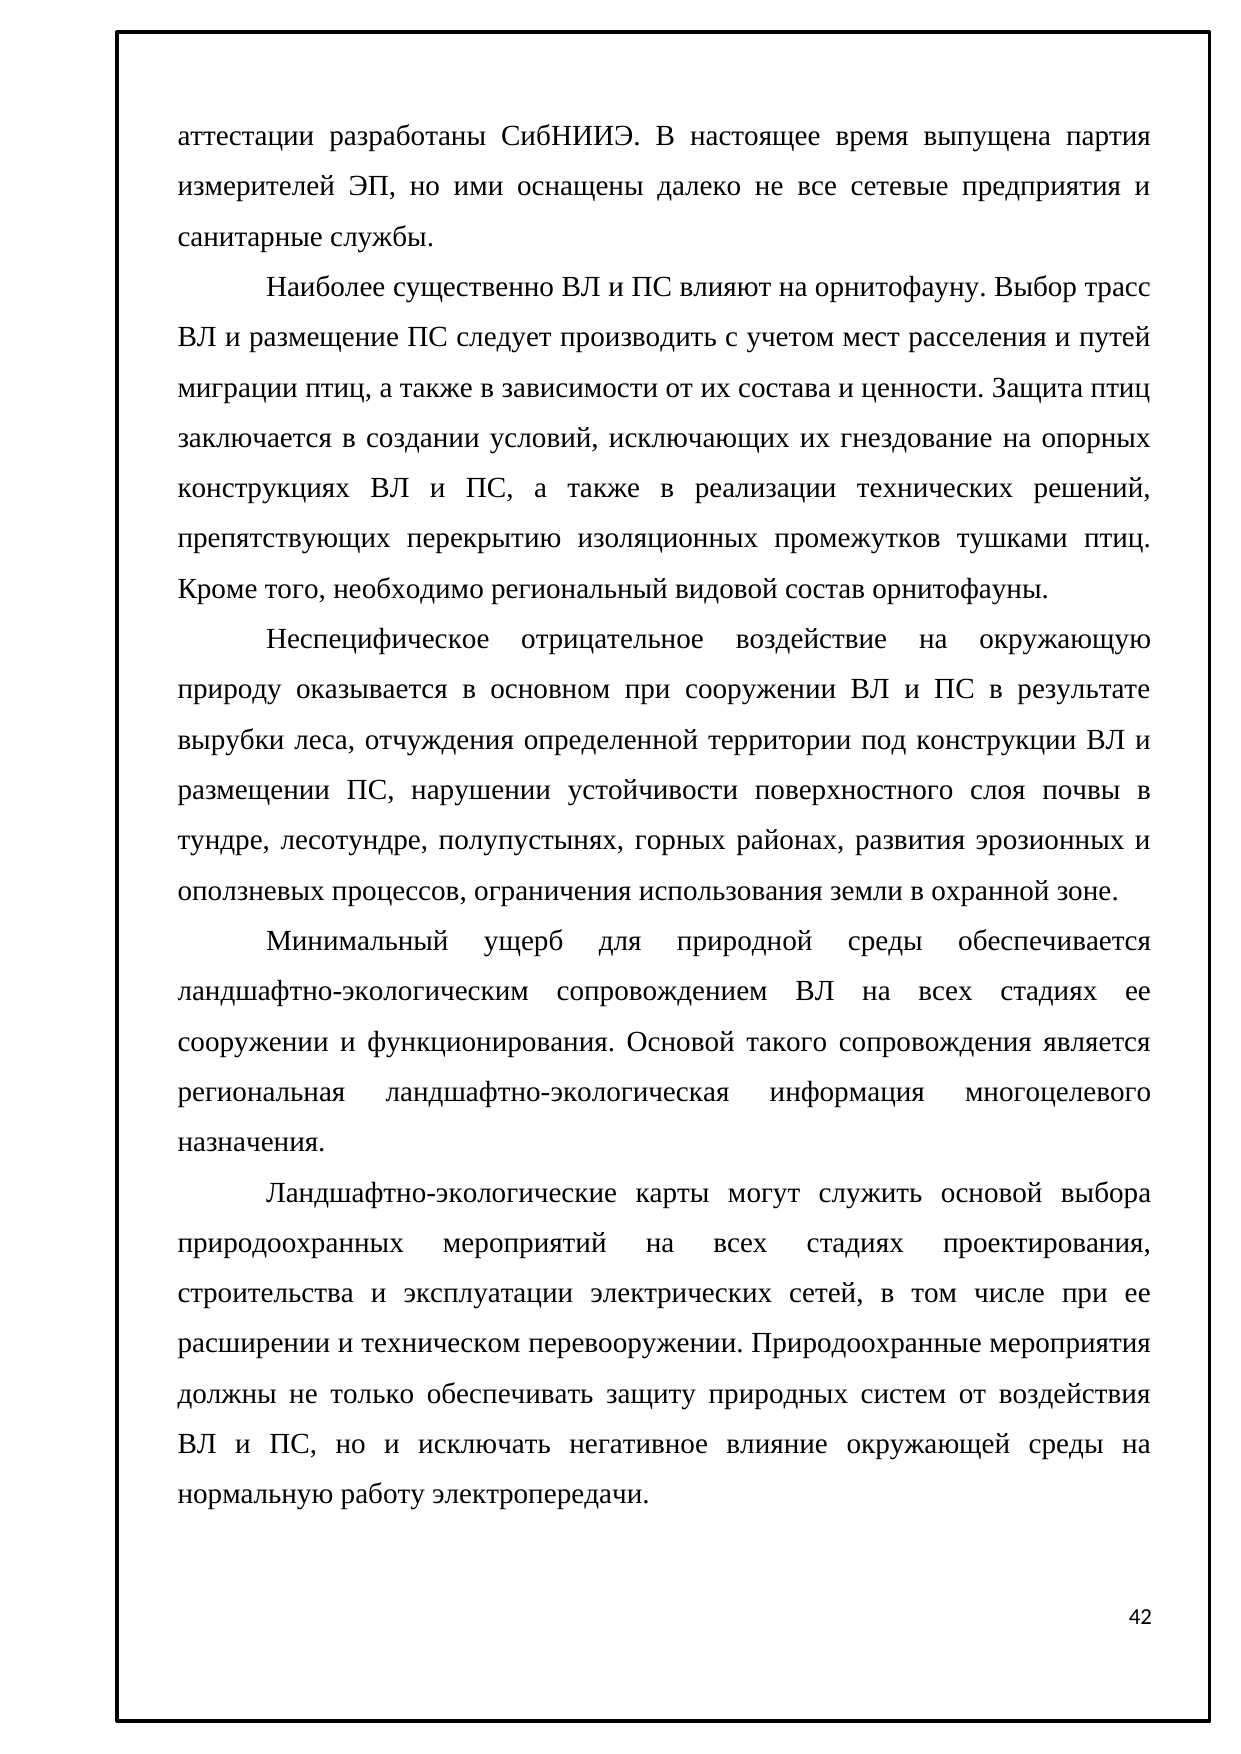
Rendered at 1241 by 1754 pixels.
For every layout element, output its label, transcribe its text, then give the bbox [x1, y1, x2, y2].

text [177, 118, 1152, 252]
text Ландшафтно-экологические карты могут служить основой выбора природоохранных мероприятий на всех стадиях проектирования, строительства и эксплуатации электрических сетей, в том числе при ее расширении и техническом перевооружении. Природоохранные мероприятия должны не только обеспечивать защиту природных систем от воздействия ВЛ и ПС, но и исключать негативное влияние окружающей среды на нормальную работу электропередачи. [177, 1175, 1152, 1510]
text Минимальный ущерб для природной среды обеспечивается ландшафтно-экологическим сопровождением ВЛ на всех стадиях ее сооружении и функционирования. Основой такого сопровождения является региональная ландшафтно-экологическая информация многоцелевого назначения. [177, 923, 1152, 1158]
text Наиболее существенно ВЛ и ПС влияют на орнитофауну. Выбор трасс ВЛ и размещение ПС следует производить с учетом мест расселения и путей миграции птиц, а также в зависимости от их состава и ценности. Защита птиц заключается в создании условий, исключающих их гнездование на опорных конструкциях ВЛ и ПС, а также в реализации технических решений, препятствующих перекрытию изоляционных промежутков тушками птиц. Кроме того, необходимо региональный видовой состав орнитофауны. [177, 269, 1152, 604]
text Неспецифическое отрицательное воздействие на окружающую природу оказывается в основном при сооружении ВЛ и ПС в результате вырубки леса, отчуждения определенной территории под конструкции ВЛ и размещении ПС, нарушении устойчивости поверхностного слоя почвы в тундре, лесотундре, полупустынях, горных районах, развития эрозионных и оползневых процессов, ограничения использования земли в охранной зоне. [177, 621, 1152, 906]
